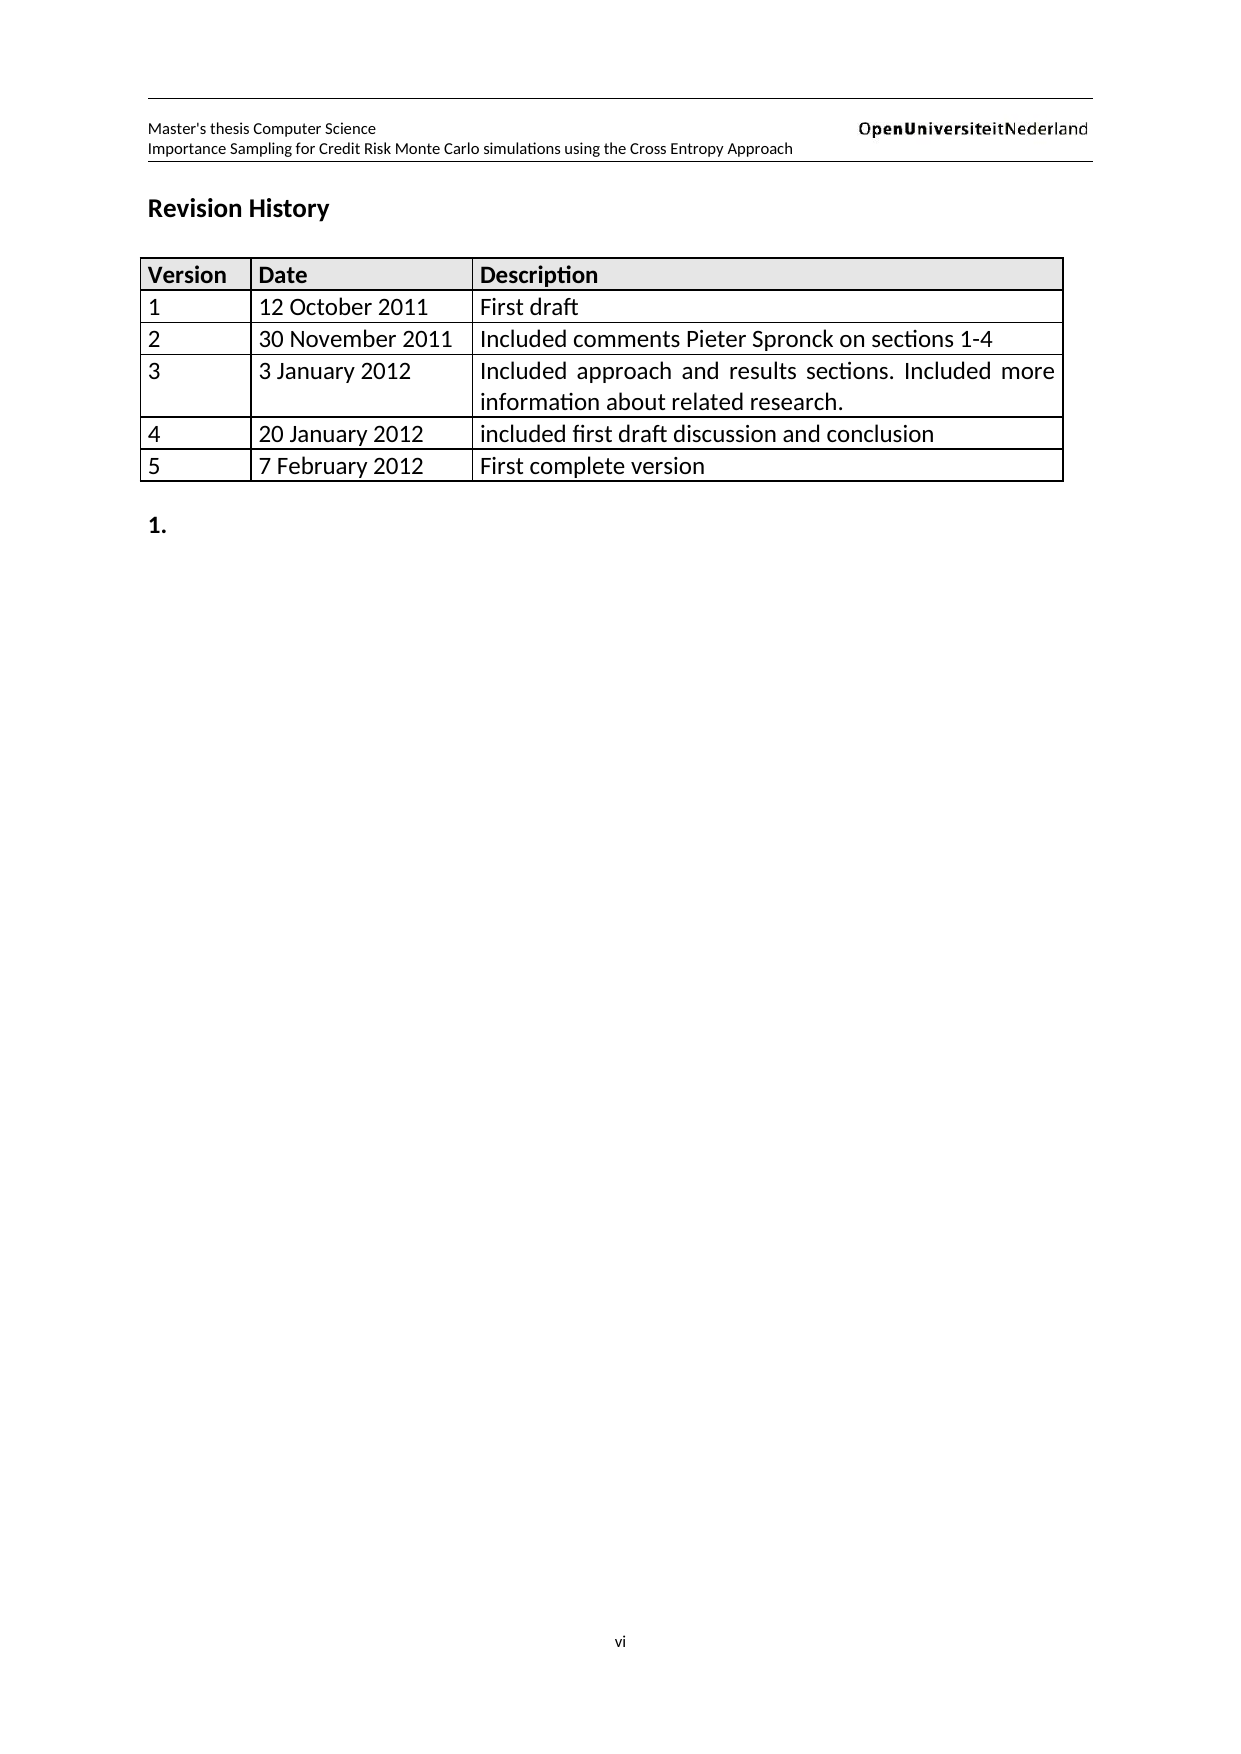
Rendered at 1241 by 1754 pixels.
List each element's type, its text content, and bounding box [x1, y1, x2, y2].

table_cell Included comments Pieter Spronck on sections 1-4 [473, 323, 1062, 353]
table_cell 20 January 2012 [252, 418, 472, 448]
table_header Date [252, 259, 472, 289]
text Revision History [148, 191, 1093, 224]
table_cell 5 [141, 450, 250, 480]
table_cell 7 February 2012 [252, 450, 472, 480]
table_cell included first draft discussion and conclusion [473, 418, 1062, 448]
table_cell 2 [141, 323, 250, 353]
table_cell 1 [141, 291, 250, 321]
table_header Description [473, 259, 1062, 289]
table_cell 4 [141, 418, 250, 448]
table_cell First complete version [473, 450, 1062, 480]
table_cell First draft [473, 291, 1062, 321]
table_cell 30 November 2011 [252, 323, 472, 353]
table_cell 3 January 2012 [252, 355, 472, 416]
table_cell Included approach and results sections. Included more information about related research. [473, 355, 1062, 416]
table_cell 3 [141, 355, 250, 416]
table_header Version [141, 259, 250, 289]
table_cell 12 October 2011 [252, 291, 472, 321]
subtitle Introduction [148, 507, 1093, 540]
picture [857, 99, 1088, 159]
